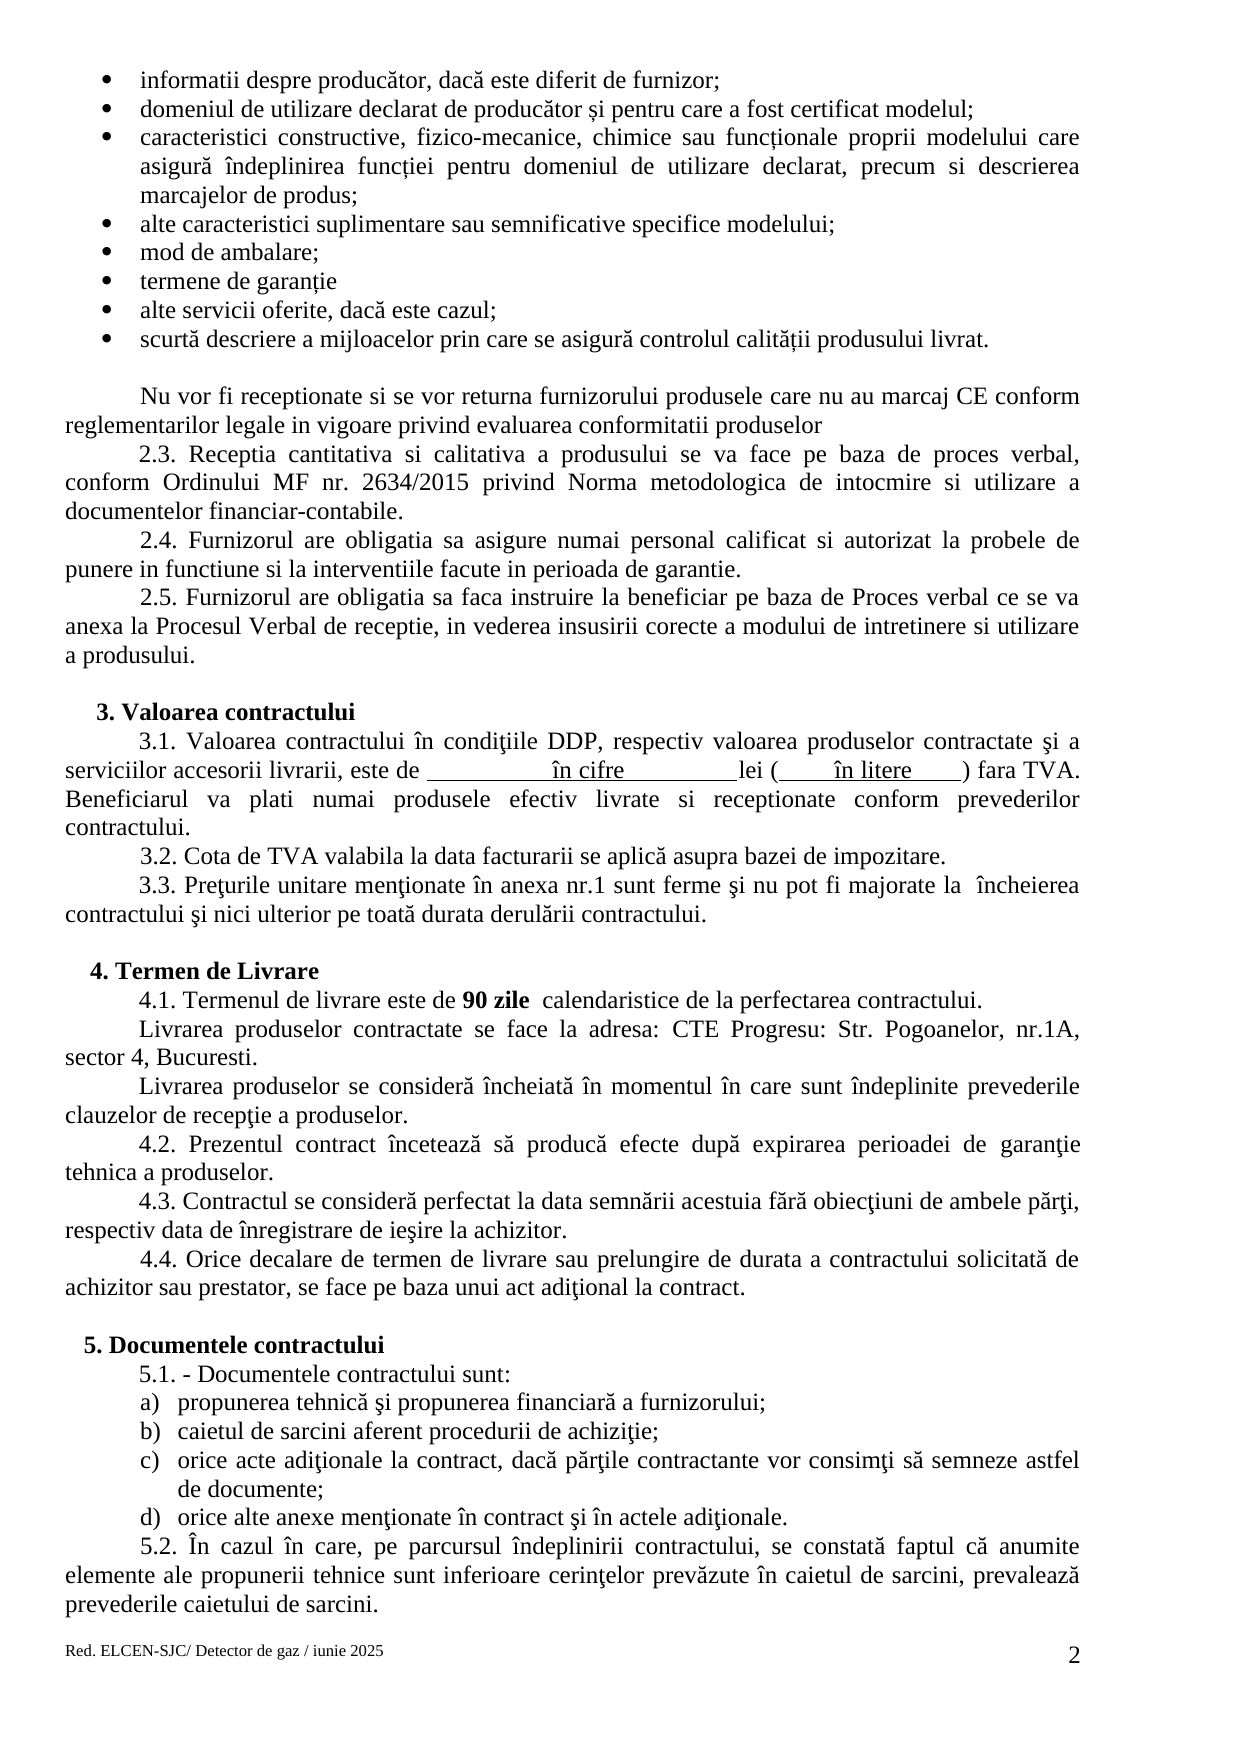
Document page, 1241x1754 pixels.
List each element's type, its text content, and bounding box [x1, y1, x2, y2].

text 2.4. Furnizorul are obligatia sa asigure numai personal calificat si autorizat la probele de punere in functiune si la interventiile facute in perioada de garantie. [65, 525, 1081, 582]
list alte servicii oferite, dacă este cazul; [102, 295, 1081, 324]
text 4.2. Prezentul contract încetează să producă efecte după expirarea perioadei de garanţie tehnica a produselor. [65, 1129, 1081, 1186]
text 3.1. Valoarea contractului în condiţiile DDP, respectiv valoarea produselor contractate şi a serviciilor accesorii livrarii, este de în cifre lei ( în litere ) fara TVA. Beneficiarul va plati numai produsele efectiv livrate si receptionate conform prevederilor contractului. [65, 726, 1081, 841]
text 4.3. Contractul se consideră perfectat la data semnării acestuia fără obiecţiuni de ambele părţi, respectiv data de înregistrare de ieşire la achizitor. [65, 1186, 1081, 1244]
text 5.2. În cazul în care, pe parcursul îndeplinirii contractului, se constată faptul că anumite elemente ale propunerii tehnice sunt inferioare cerinţelor prevăzute în caietul de sarcini, prevalează prevederile caietului de sarcini. [65, 1531, 1081, 1617]
text 3.3. Preţurile unitare menţionate în anexa nr.1 sunt ferme şi nu pot fi majorate la încheierea contractului şi nici ulterior pe toată durata derulării contractului. [65, 870, 1081, 927]
list termene de garanție [102, 266, 1081, 295]
list caietul de sarcini aferent procedurii de achiziţie; [140, 1416, 1081, 1445]
text 4. Termen de Livrare [65, 956, 1081, 985]
text 3. Valoarea contractului [65, 697, 1081, 726]
text 2.3. Receptia cantitativa si calitativa a produsului se va face pe baza de proces verbal, conform Ordinului MF nr. 2634/2015 privind Norma metodologica de intocmire si utilizare a documentelor financiar-contabile. [65, 439, 1081, 525]
text Livrarea produselor se consideră încheiată în momentul în care sunt îndeplinite prevederile clauzelor de recepţie a produselor. [65, 1071, 1081, 1129]
text 5. Documentele contractului [65, 1330, 1081, 1359]
text 5.1. - Documentele contractului sunt: [65, 1359, 1081, 1387]
list orice alte anexe menţionate în contract şi în actele adiţionale. [140, 1502, 1081, 1531]
text 2.5. Furnizorul are obligatia sa faca instruire la beneficiar pe baza de Proces verbal ce se va anexa la Procesul Verbal de receptie, in vederea insusirii corecte a modului de intretinere si utilizare a produsului. [65, 582, 1081, 669]
list propunerea tehnică şi propunerea financiară a furnizorului; [140, 1387, 1081, 1416]
text 4.4. Orice decalare de termen de livrare sau prelungire de durata a contractului solicitată de achizitor sau prestator, se face pe baza unui act adiţional la contract. [65, 1244, 1081, 1301]
list scurtă descriere a mijloacelor prin care se asigură controlul calității produsului livrat. [102, 324, 1081, 352]
list mod de ambalare; [102, 237, 1081, 266]
text Livrarea produselor contractate se face la adresa: CTE Progresu: Str. Pogoanelor, nr.1A, sector 4, Bucuresti. [65, 1014, 1081, 1071]
text 4.1. Termenul de livrare este de 90 zile calendaristice de la perfectarea contractului. [65, 985, 1081, 1014]
list informatii despre producător, dacă este diferit de furnizor; [102, 65, 1081, 94]
list caracteristici constructive, fizico-mecanice, chimice sau funcționale proprii modelului care asigură îndeplinirea funcției pentru domeniul de utilizare declarat, precum si descrierea marcajelor de produs; [102, 122, 1081, 209]
text Nu vor fi receptionate si se vor returna furnizorului produsele care nu au marcaj CE conform reglementarilor legale in vigoare privind evaluarea conformitatii produselor [65, 381, 1081, 439]
text 3.2. Cota de TVA valabila la data facturarii se aplică asupra bazei de impozitare. [65, 841, 1081, 870]
list orice acte adiţionale la contract, dacă părţile contractante vor consimţi să semneze astfel de documente; [140, 1445, 1081, 1502]
list alte caracteristici suplimentare sau semnificative specifice modelului; [102, 209, 1081, 237]
list domeniul de utilizare declarat de producător și pentru care a fost certificat modelul; [102, 94, 1081, 122]
